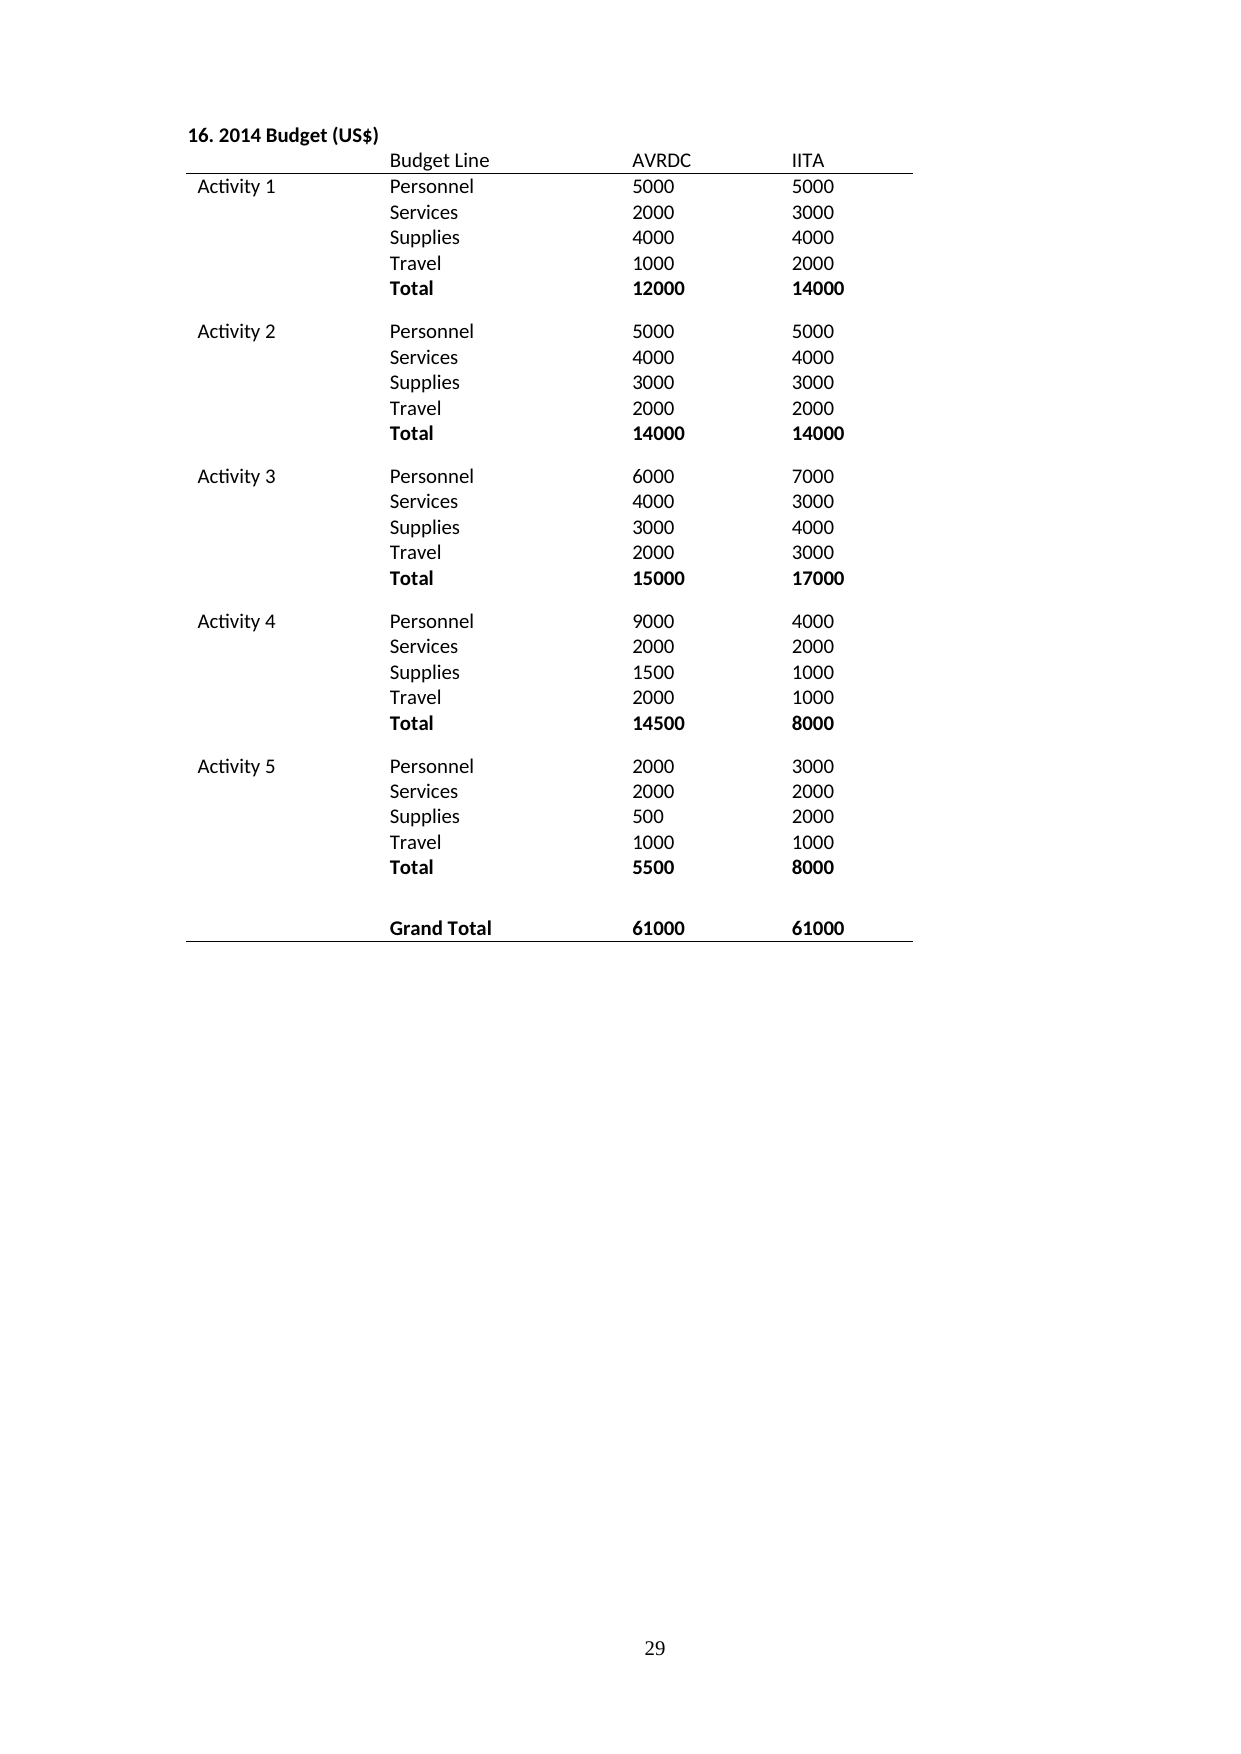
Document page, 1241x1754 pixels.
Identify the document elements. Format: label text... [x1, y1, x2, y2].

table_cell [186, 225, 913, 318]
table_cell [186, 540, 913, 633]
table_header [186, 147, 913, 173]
text 16. 2014 Budget (US$) [187, 122, 1122, 147]
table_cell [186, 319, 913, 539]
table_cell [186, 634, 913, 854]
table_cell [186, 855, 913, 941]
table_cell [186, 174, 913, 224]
